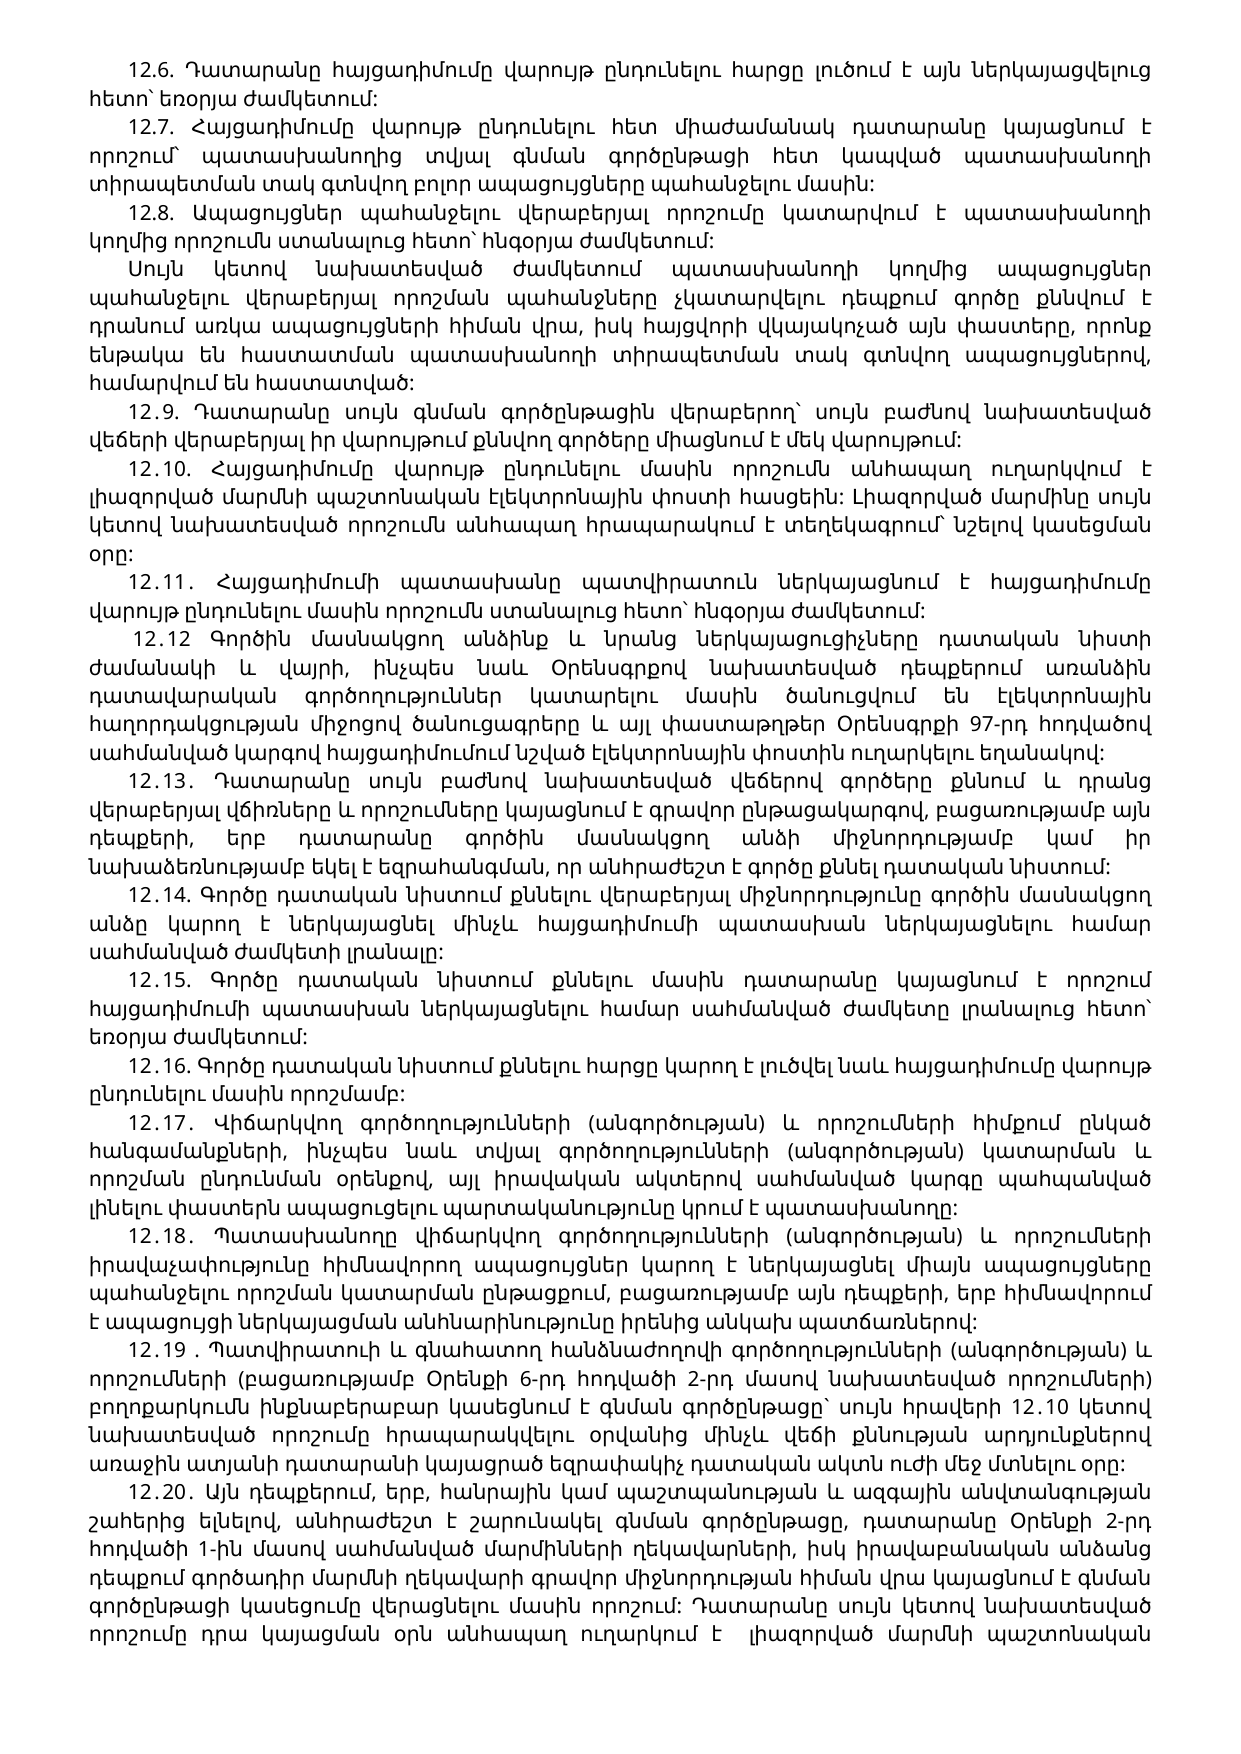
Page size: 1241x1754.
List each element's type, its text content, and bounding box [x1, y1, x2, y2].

text 12․15. Գործը դատական նիստում քննելու մասին դատարանը կայացնում է որոշում հայցադիմումի պատասխան ներկայացնելու համար սահմանված ժամկետը լրանալուց հետո՝ եռօրյա ժամկետում: [89, 966, 1152, 1051]
text 12․9. Դատարանը սույն գնման գործընթացին վերաբերող՝ սույն բաժնով նախատեսված վեճերի վերաբերյալ իր վարույթում քննվող գործերը միացնում է մեկ վարույթում: [89, 397, 1152, 454]
text 12․19 . Պատվիրատուի և գնահատող հանձնաժողովի գործողությունների (անգործության) և որոշումների (բացառությամբ Օրենքի 6-րդ հոդվածի 2-րդ մասով նախատեսված որոշումների) բողոքարկումն ինքնաբերաբար կասեցնում է գնման գործընթացը` սույն հրավերի 12․10 կետով նախատեսված որոշումը հրապարակվելու օրվանից մինչև վեճի քննության արդյունքներով առաջին ատյանի դատարանի կայացրած եզրափակիչ դատական ակտն ուժի մեջ մտնելու օրը: [89, 1335, 1152, 1477]
text 12.6. Դատարանը հայցադիմումը վարույթ ընդունելու հարցը լուծում է այն ներկայացվելուց հետո՝ եռօրյա ժամկետում: [89, 56, 1152, 112]
text 12․13․ Դատարանը սույն բաժնով նախատեսված վեճերով գործերը քննում և դրանց վերաբերյալ վճիռները և որոշումները կայացնում է գրավոր ընթացակարգով, բացառությամբ այն դեպքերի, երբ դատարանը գործին մասնակցող անձի միջնորդությամբ կամ իր նախաձեռնությամբ եկել է եզրահանգման, որ անհրաժեշտ է գործը քննել դատական նիստում: [89, 766, 1152, 880]
text 12․18․ Պատասխանողը վիճարկվող գործողությունների (անգործության) և որոշումների իրավաչափությունը հիմնավորող ապացույցներ կարող է ներկայացնել միայն ապացույցները պահանջելու որոշման կատարման ընթացքում, բացառությամբ այն դեպքերի, երբ հիմնավորում է ապացույցի ներկայացման անհնարինությունը իրենից անկախ պատճառներով: [89, 1221, 1152, 1335]
text 12․17․ Վիճարկվող գործողությունների (անգործության) և որոշումների հիմքում ընկած հանգամանքների, ինչպես նաև տվյալ գործողությունների (անգործության) կատարման և որոշման ընդունման օրենքով, այլ իրավական ակտերով սահմանված կարգը պահպանված լինելու փաստերն ապացուցելու պարտականությունը կրում է պատասխանողը: [89, 1108, 1152, 1221]
text 12․11․ Հայցադիմումի պատասխանը պատվիրատուն ներկայացնում է հայցադիմումը վարույթ ընդունելու մասին որոշումն ստանալուց հետո՝ հնգօրյա ժամկետում: [89, 567, 1152, 624]
text 12.8. Ապացույցներ պահանջելու վերաբերյալ որոշումը կատարվում է պատասխանողի կողմից որոշումն ստանալուց հետո՝ հնգօրյա ժամկետում: [89, 198, 1152, 254]
text 12․12 Գործին մասնակցող անձինք և նրանց ներկայացուցիչները դատական նիստի ժամանակի և վայրի, ինչպես նաև Օրենսգրքով նախատեսված դեպքերում առանձին դատավարական գործողություններ կատարելու մասին ծանուցվում են էլեկտրոնային հաղորդակցության միջոցով ծանուցագրերը և այլ փաստաթղթեր Օրենսգրքի 97-րդ հոդվածով սահմանված կարգով հայցադիմումում նշված էլեկտրոնային փոստին ուղարկելու եղանակով: [89, 624, 1152, 766]
text Սույն կետով նախատեսված ժամկետում պատասխանողի կողմից ապացույցներ պահանջելու վերաբերյալ որոշման պահանջները չկատարվելու դեպքում գործը քննվում է դրանում առկա ապացույցների հիման վրա, իսկ հայցվորի վկայակոչած այն փաստերը, որոնք ենթակա են հաստատման պատասխանողի տիրապետման տակ գտնվող ապացույցներով, համարվում են հաստատված: [89, 254, 1152, 397]
text 12․14. Գործը դատական նիստում քննելու վերաբերյալ միջնորդությունը գործին մասնակցող անձը կարող է ներկայացնել մինչև հայցադիմումի պատասխան ներկայացնելու համար սահմանված ժամկետի լրանալը: [89, 880, 1152, 966]
text 12․16. Գործը դատական նիստում քննելու հարցը կարող է լուծվել նաև հայցադիմումը վարույթ ընդունելու մասին որոշմամբ: [89, 1051, 1152, 1108]
text 12.7. Հայցադիմումը վարույթ ընդունելու հետ միաժամանակ դատարանը կայացնում է որոշում՝ պատասխանողից տվյալ գնման գործընթացի հետ կապված պատասխանողի տիրապետման տակ գտնվող բոլոր ապացույցները պահանջելու մասին: [89, 112, 1152, 198]
text 12․10. Հայցադիմումը վարույթ ընդունելու մասին որոշումն անհապաղ ուղարկվում է լիազորված մարմնի պաշտոնական էլեկտրոնային փոստի հասցեին: Լիազորված մարմինը սույն կետով նախատեսված որոշումն անհապաղ հրապարակում է տեղեկագրում՝ նշելով կասեցման օրը: [89, 454, 1152, 567]
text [89, 1477, 1152, 1648]
